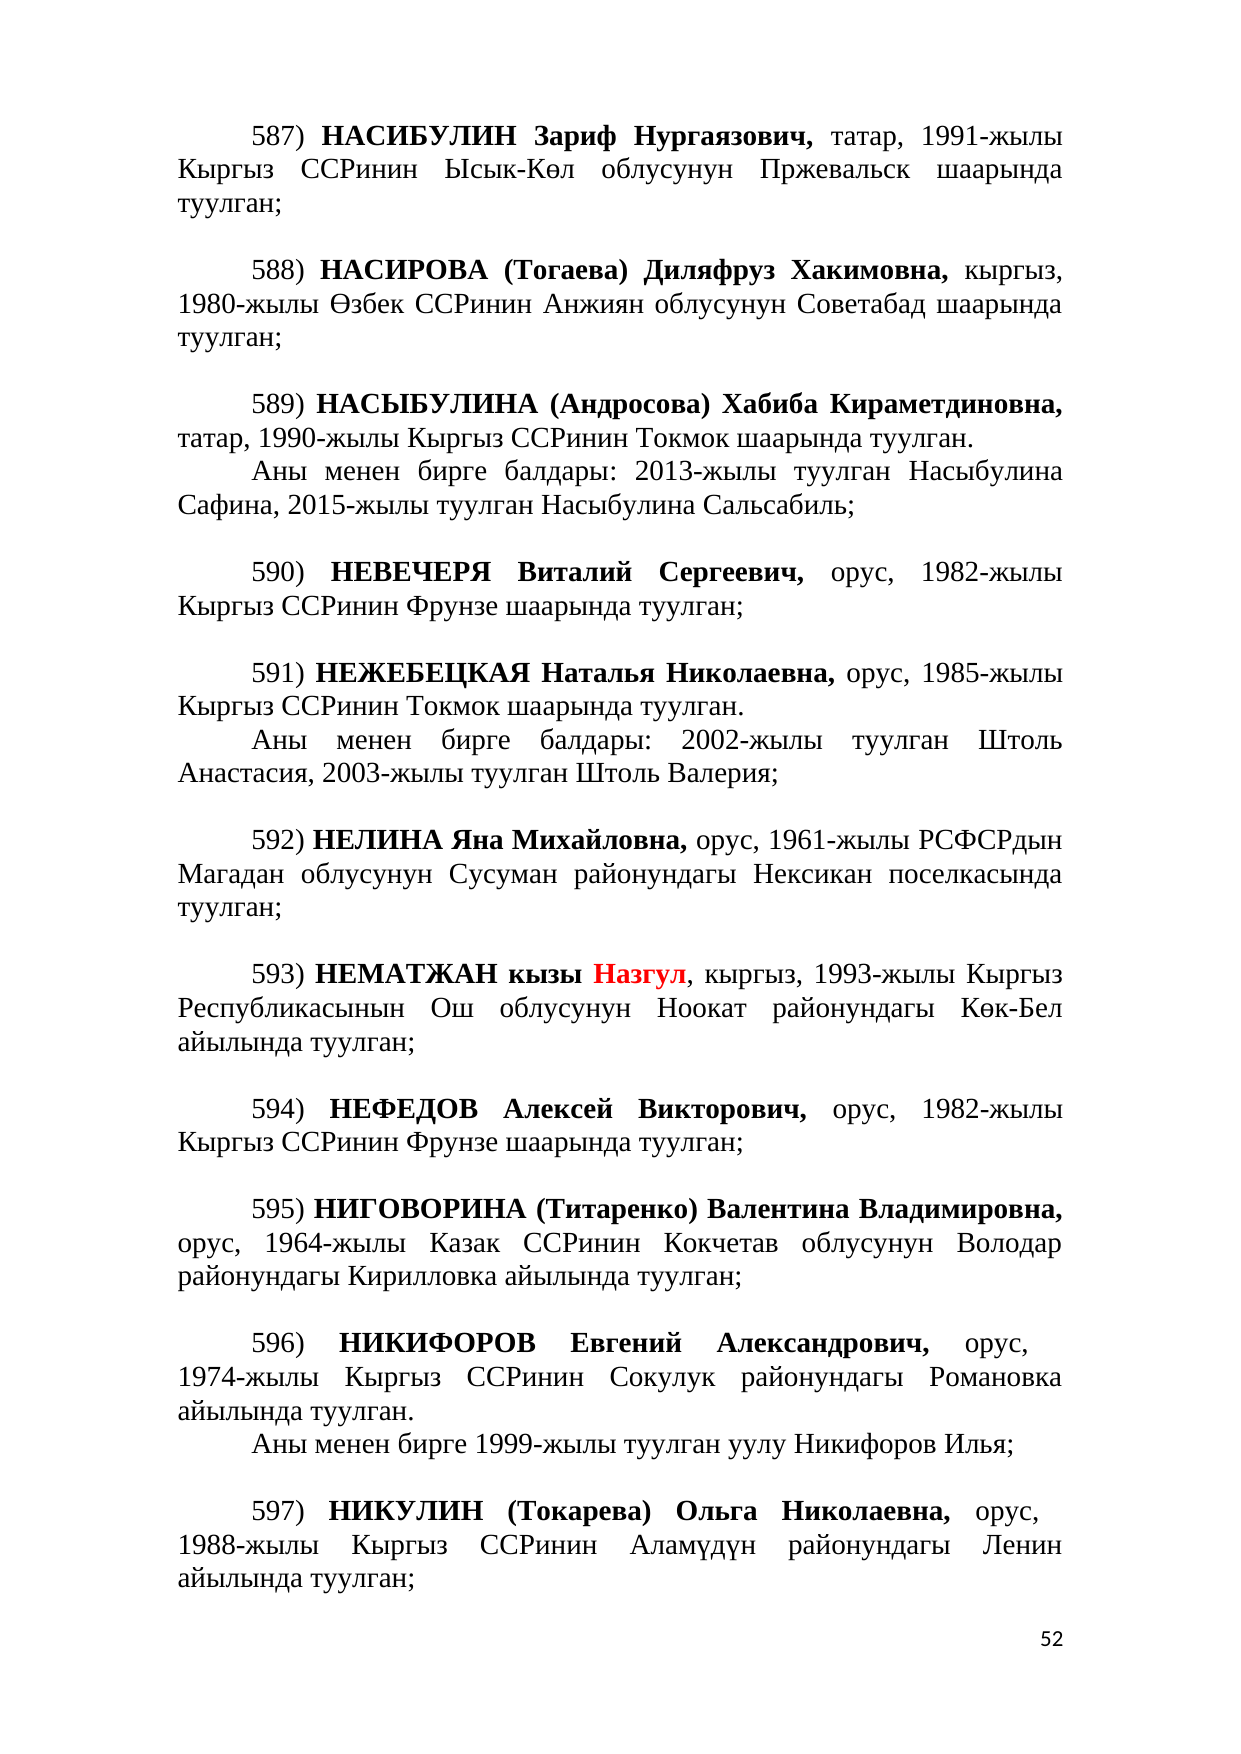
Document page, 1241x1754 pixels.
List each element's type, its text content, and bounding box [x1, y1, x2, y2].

text 591) НЕЖЕБЕЦКАЯ Наталья Николаевна, орус, 1985-жылы Кыргыз ССРинин Токмок шаарында туулган. [177, 655, 1063, 722]
text 592) НЕЛИНА Яна Михайловна, орус, 1961-жылы РСФСРдын Магадан облусунун Сусуман районундагы Нексикан поселкасында туулган; [177, 822, 1063, 923]
text 597) НИКУЛИН (Токарева) Ольга Николаевна, орус, 1988-жылы Кыргыз ССРинин Аламүдүн районундагы Ленин айылында туулган; [177, 1493, 1063, 1594]
text Аны менен бирге 1999-жылы туулган уулу Никифоров Илья; [177, 1426, 1063, 1460]
text 587) НАСИБУЛИН Зариф Нургаязович, татар, 1991-жылы Кыргыз ССРинин Ысык-Көл облусунун Пржевальск шаарында туулган; [177, 118, 1063, 219]
text Аны менен бирге балдары: 2013-жылы туулган Насыбулина Сафина, 2015-жылы туулган Насыбулина Сальсабиль; [177, 453, 1063, 521]
text 595) НИГОВОРИНА (Титаренко) Валентина Владимировна, орус, 1964-жылы Казак ССРинин Кокчетав облусунун Володар районундагы Кирилловка айылында туулган; [177, 1191, 1063, 1292]
text Аны менен бирге балдары: 2002-жылы туулган Штоль Анастасия, 2003-жылы туулган Штоль Валерия; [177, 722, 1063, 789]
text 589) НАСЫБУЛИНА (Андросова) Хабиба Кираметдиновна, татар, 1990-жылы Кыргыз ССРинин Токмок шаарында туулган. [177, 386, 1063, 453]
text 593) НЕМАТЖАН кызы Назгул, кыргыз, 1993-жылы Кыргыз Республикасынын Ош облусунун Ноокат районундагы Көк-Бел айылында туулган; [177, 957, 1063, 1057]
text 596) НИКИФОРОВ Евгений Александрович, орус, 1974-жылы Кыргыз ССРинин Сокулук районундагы Романовка айылында туулган. [177, 1326, 1063, 1426]
text 590) НЕВЕЧЕРЯ Виталий Сергеевич, орус, 1982-жылы Кыргыз ССРинин Фрунзе шаарында туулган; [177, 554, 1063, 621]
text 594) НЕФЕДОВ Алексей Викторович, орус, 1982-жылы Кыргыз ССРинин Фрунзе шаарында туулган; [177, 1091, 1063, 1158]
text 588) НАСИРОВА (Тогаева) Диляфруз Хакимовна, кыргыз, 1980-жылы Өзбек ССРинин Анжиян облусунун Советабад шаарында туулган; [177, 252, 1063, 353]
